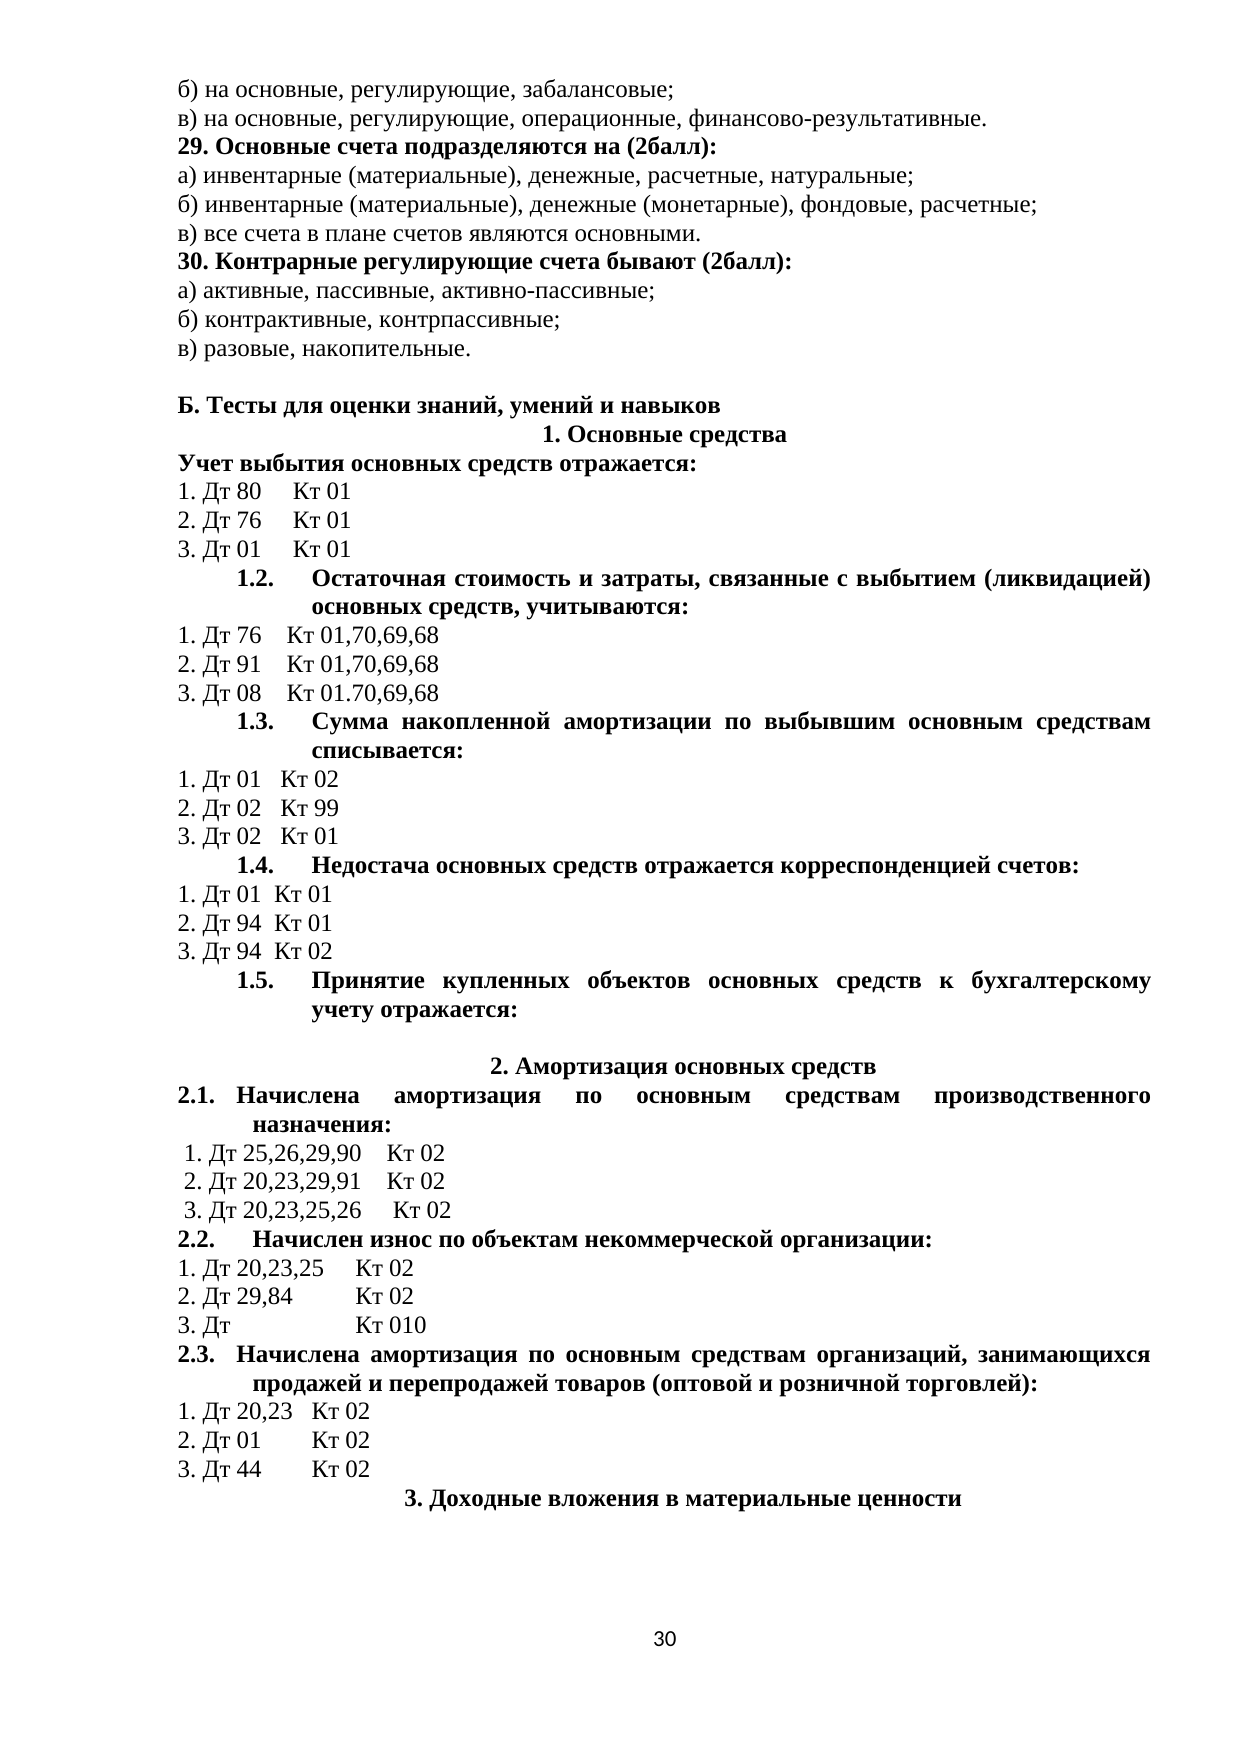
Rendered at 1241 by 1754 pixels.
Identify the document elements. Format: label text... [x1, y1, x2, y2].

text Б. Тесты для оценки знаний, умений и навыков [177, 390, 1152, 419]
text 1. Дт 80 Кт 01 [177, 476, 1152, 505]
text 2. Дт 29,84 Кт 02 [177, 1281, 1152, 1310]
text а) активные, пассивные, активно-пассивные; [177, 275, 1152, 304]
text 3. Дт 02 Кт 01 [177, 821, 1152, 850]
text 29. Основные счета подразделяются на (2балл): [177, 131, 1152, 160]
list 2. Амортизация основных средств [177, 1051, 1152, 1080]
text 2. Дт 02 Кт 99 [177, 793, 1152, 821]
list Сумма накопленной амортизации по выбывшим основным средствам списывается: [236, 706, 1152, 764]
text 3. Дт Кт 010 [177, 1310, 1152, 1339]
list Принятие купленных объектов основных средств к бухгалтерскому учету отражается: [236, 965, 1152, 1023]
text 1. Дт 25,26,29,90 Кт 02 [177, 1138, 1152, 1166]
text 2. Дт 01 Кт 02 [177, 1425, 1152, 1454]
text 2. Дт 76 Кт 01 [177, 505, 1152, 534]
list Учет выбытия основных средств отражается: [0, 448, 1152, 476]
text 1. Основные средства [177, 419, 1152, 448]
text б) контрактивные, контрпассивные; [177, 304, 1152, 333]
list 3. Доходные вложения в материальные ценности [177, 1483, 1152, 1511]
text в) все счета в плане счетов являются основными. [177, 218, 1152, 246]
text 1. Дт 01 Кт 01 [177, 879, 1152, 908]
text 3. Дт 94 Кт 02 [177, 936, 1152, 965]
text 3. Дт 44 Кт 02 [177, 1454, 1152, 1483]
text а) инвентарные (материальные), денежные, расчетные, натуральные; [177, 160, 1152, 189]
text в) разовые, накопительные. [177, 333, 1152, 361]
text 30. Контрарные регулирующие счета бывают (2балл): [177, 246, 1152, 275]
text 3. Дт 08 Кт 01.70,69,68 [177, 678, 1152, 706]
text 2. Дт 91 Кт 01,70,69,68 [177, 649, 1152, 678]
list Недостача основных средств отражается корреспонденцией счетов: [236, 850, 1152, 879]
text 3. Дт 20,23,25,26 Кт 02 [177, 1195, 1152, 1224]
list Начислена амортизация по основным средствам производственного назначения: [177, 1080, 1152, 1138]
text 1. Дт 20,23,25 Кт 02 [177, 1253, 1152, 1281]
list Начислен износ по объектам некоммерческой организации: [177, 1224, 1152, 1253]
text б) инвентарные (материальные), денежные (монетарные), фондовые, расчетные; [177, 189, 1152, 218]
text 2. Дт 20,23,29,91 Кт 02 [177, 1166, 1152, 1195]
text в) на основные, регулирующие, операционные, финансово-результативные. [177, 103, 1152, 131]
text 1. Дт 01 Кт 02 [177, 764, 1152, 793]
list Остаточная стоимость и затраты, связанные с выбытием (ликвидацией) основных средств, учитываются: [236, 563, 1152, 620]
text 2. Дт 94 Кт 01 [177, 908, 1152, 936]
text б) на основные, регулирующие, забалансовые; [177, 74, 1152, 103]
text 1. Дт 20,23 Кт 02 [177, 1396, 1152, 1425]
list Начислена амортизация по основным средствам организаций, занимающихся продажей и перепродажей товаров (оптовой и розничной торговлей): [177, 1339, 1152, 1396]
text 1. Дт 76 Кт 01,70,69,68 [177, 620, 1152, 649]
text 3. Дт 01 Кт 01 [177, 534, 1152, 563]
